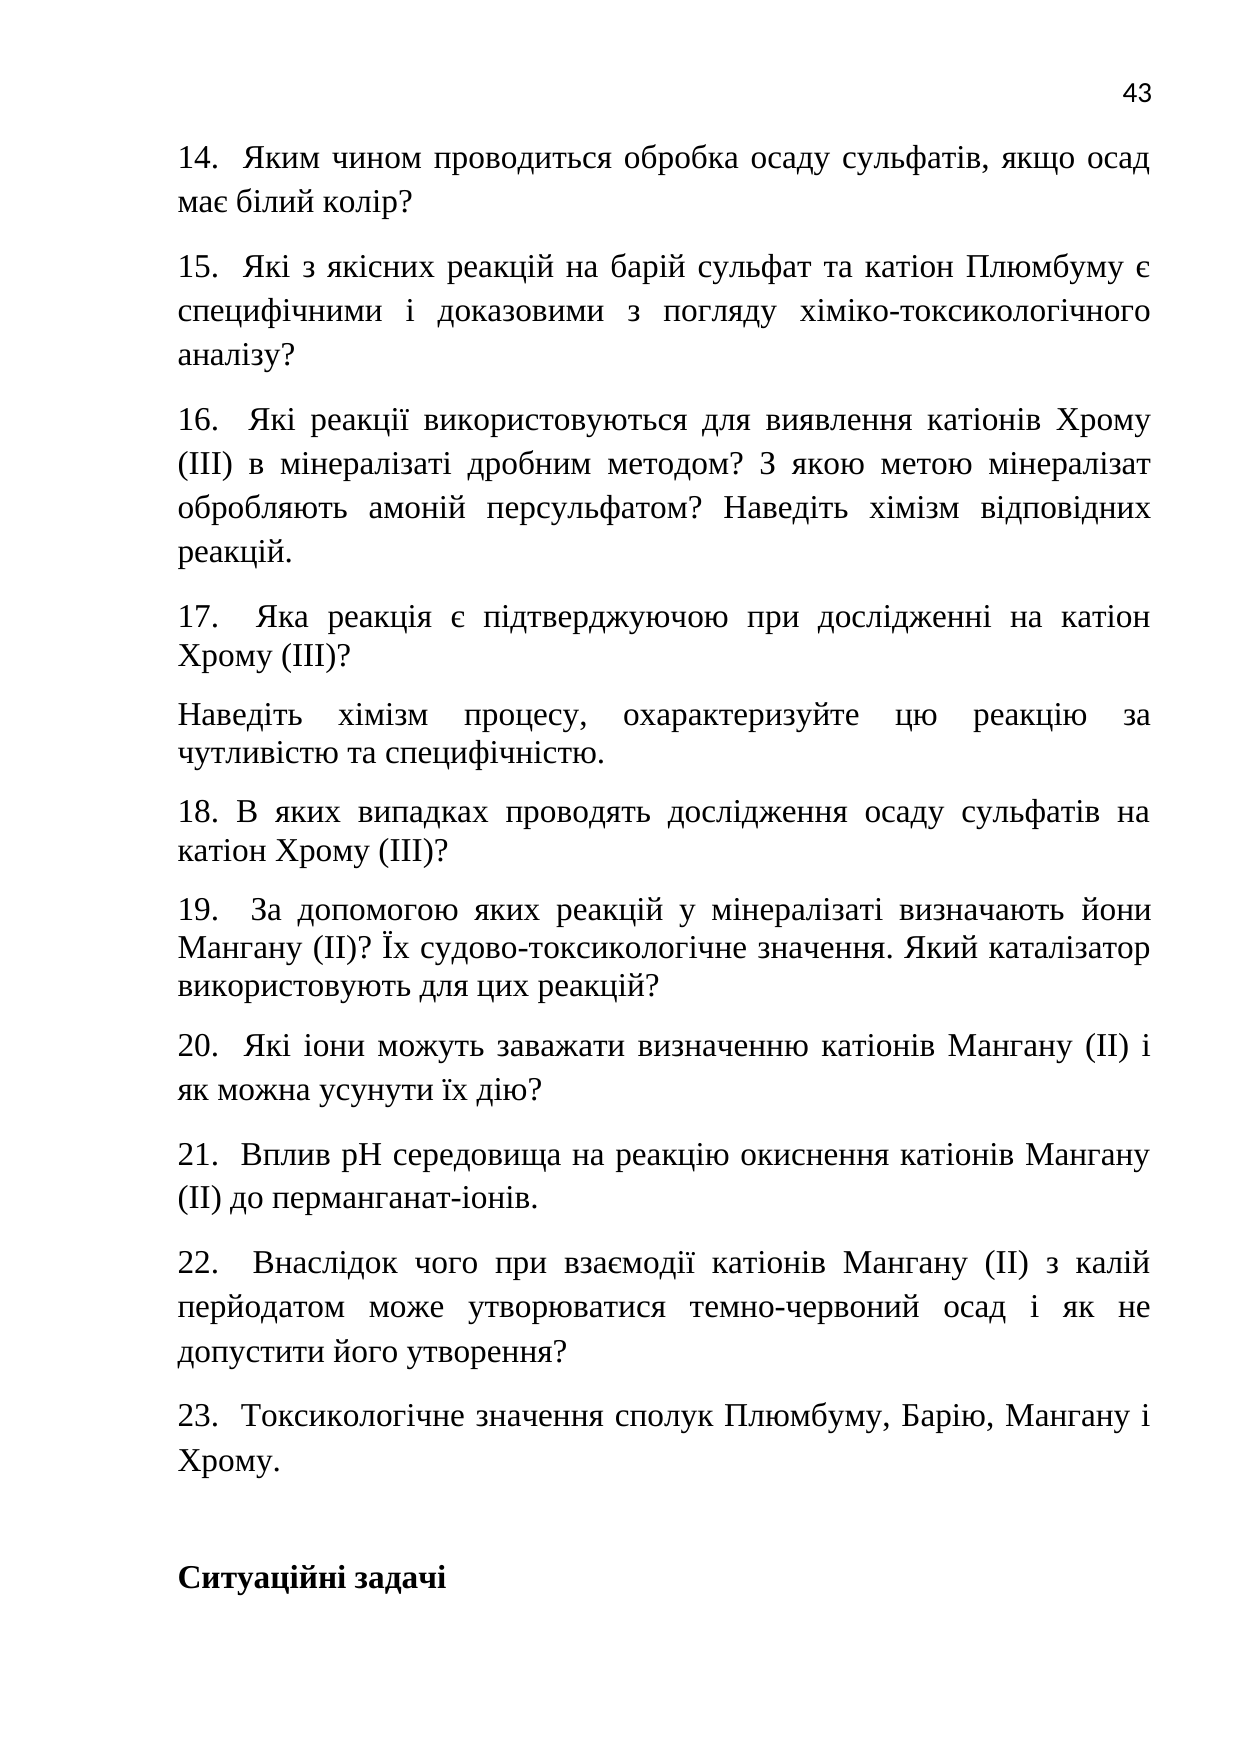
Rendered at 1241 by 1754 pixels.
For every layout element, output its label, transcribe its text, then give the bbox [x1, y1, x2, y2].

text 21. Вплив рН середовища на реакцію окиснення катіонів Мангану (II) до перманганат-іонів. [177, 1134, 1152, 1216]
text 18. В яких випадках проводять дослідження осаду сульфатів на катіон Хрому (ІІІ)? [177, 791, 1152, 868]
text 17. Яка реакція є підтверджуючою при дослідженні на катіон Хрому (ІІІ)? [177, 596, 1152, 673]
text 23. Токсикологічне значення сполук Плюмбуму, Барію, Мангану і Хрому. [177, 1396, 1152, 1478]
text 14. Яким чином проводиться обробка осаду сульфатів, якщо осад має білий колір? [177, 137, 1152, 220]
text 15. Які з якісних реакцій на барій сульфат та катіон Плюмбуму є специфічними і доказовими з погляду хіміко-токсикологічного аналізу? [177, 246, 1152, 373]
text Ситуаційні задачі [177, 1558, 1152, 1596]
text 19. За допомогою яких реакцій у мінералізаті визначають йони Мангану (ІІ)? Їх судово-токсикологічне значення. Який каталізатор використовують для цих реакцій? [177, 889, 1152, 1004]
text 22. Внаслідок чого при взаємодії катіонів Мангану (II) з калій перйодатом може утворюватися темно-червоний осад і як не допустити його утворення? [177, 1243, 1152, 1369]
text 16. Які реакції використовуються для виявлення катіонів Хрому (ІІІ) в мінералізаті дробним методом? З якою метою мінералізат обробляють амоній персульфатом? Наведіть хімізм відповідних реакцій. [177, 399, 1152, 570]
text 20. Які іони можуть заважати визначенню катіонів Мангану (ІІ) і як можна усунути їх дію? [177, 1025, 1152, 1107]
text Наведіть хімізм процесу, охарактеризуйте цю реакцію за чутливістю та специфічністю. [177, 694, 1152, 771]
